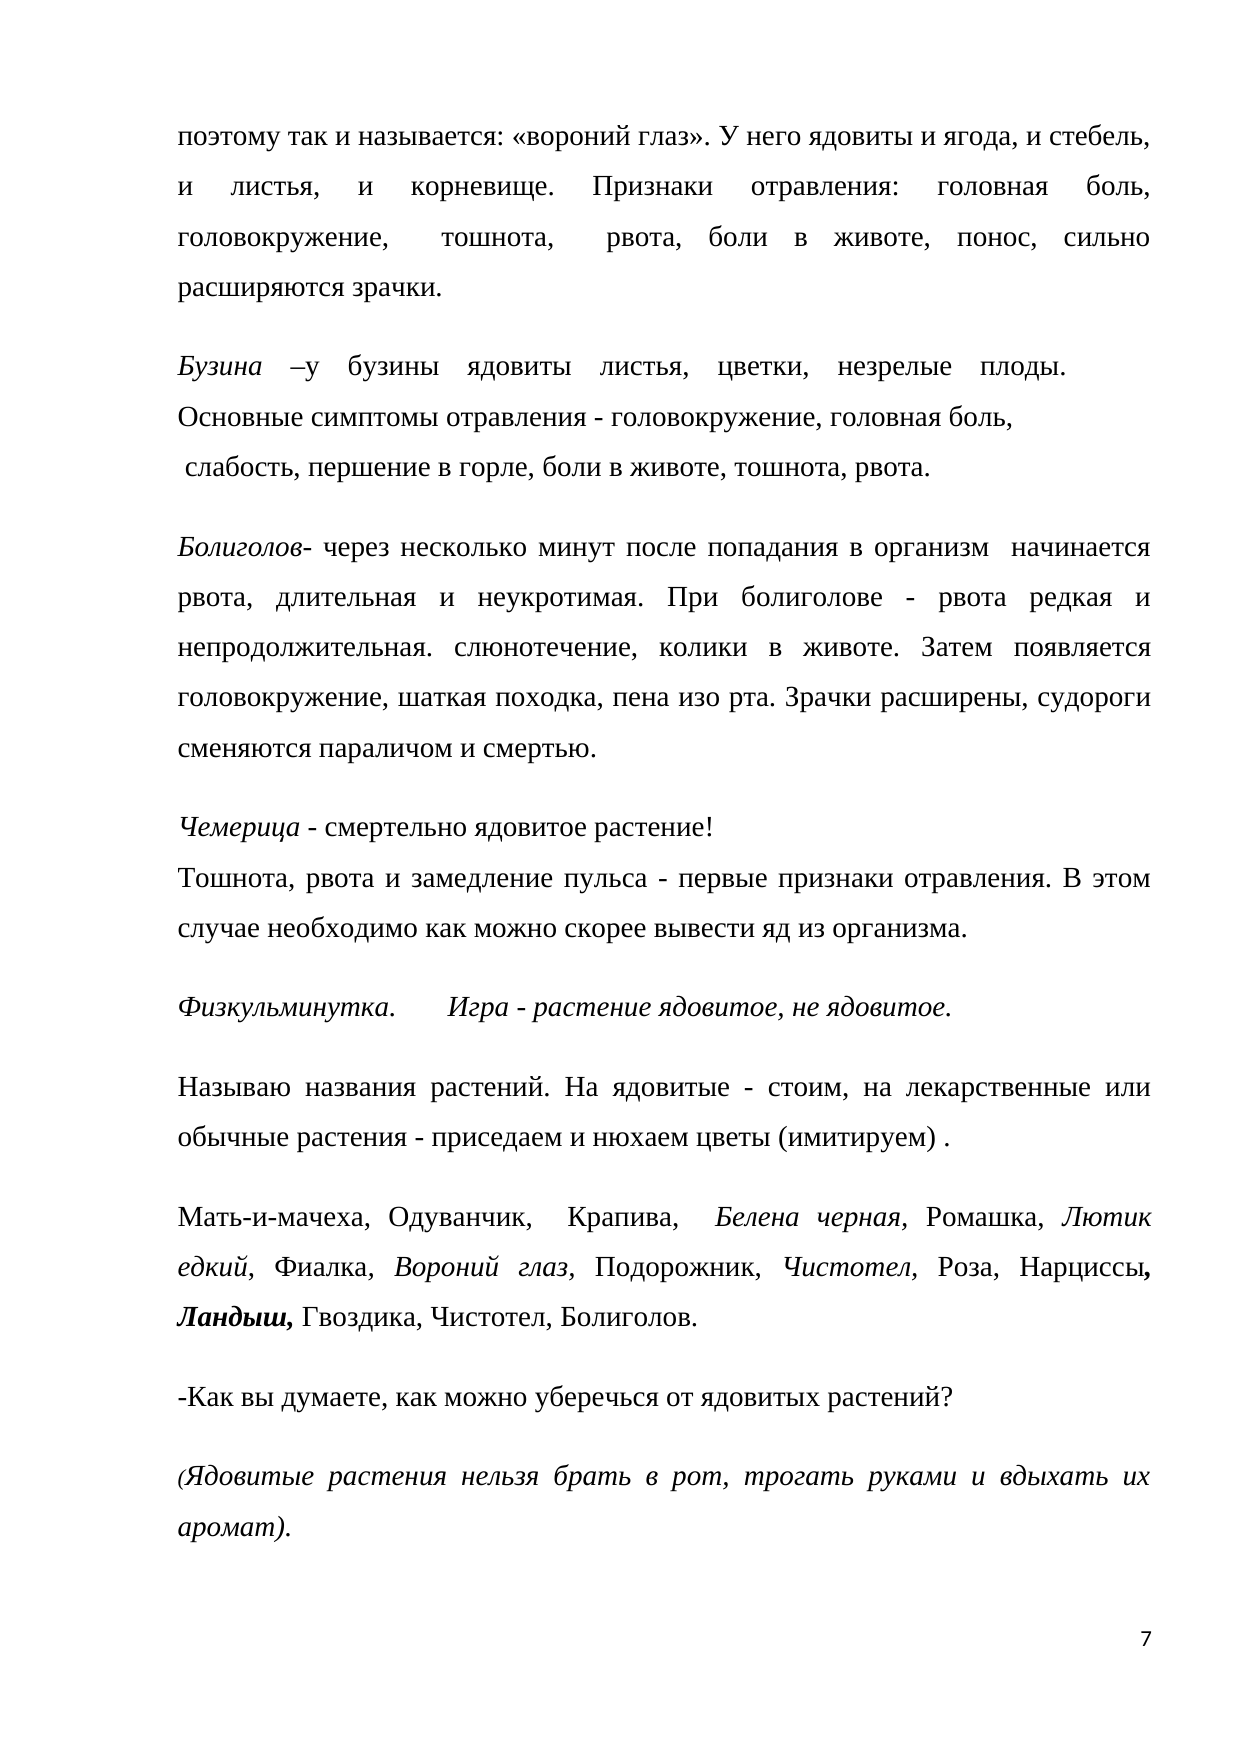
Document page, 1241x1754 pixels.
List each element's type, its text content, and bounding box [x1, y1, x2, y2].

text Болиголов- через несколько минут после попадания в организм начинается рвота, длительная и неукротимая. При болиголове - рвота редкая и непродолжительная. слюнотечение, колики в животе. Затем появляется головокружение, шаткая походка, пена изо рта. Зрачки расширены, судороги сменяются параличом и смертью. [177, 529, 1152, 763]
text Мать-и-мачеха, Одуванчик, Крапива, Белена черная, Ромашка, Лютик едкий, Фиалка, Вороний глаз, Подорожник, Чистотел, Роза, Нарциссы, Ландыш, Гвоздика, Чистотел, Болиголов. [177, 1199, 1152, 1333]
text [177, 118, 1152, 303]
text -Как вы думаете, как можно уберечься от ядовитых растений? [177, 1379, 1152, 1412]
text (Ядовитые растения нельзя брать в рот, трогать руками и вдыхать их аромат). [177, 1458, 1152, 1542]
text слабость, першение в горле, боли в животе, тошнота, рвота. [177, 449, 1152, 483]
text Физкульминутка. Игра - растение ядовитое, не ядовитое. [177, 989, 1152, 1023]
text Чемерица - смертельно ядовитое растение! [177, 809, 1152, 843]
text Тошнота, рвота и замедление пульса - первые признаки отравления. В этом случае необходимо как можно скорее вывести яд из организма. [177, 860, 1152, 943]
text Бузина –у бузины ядовиты листья, цветки, незрелые плоды. Основные симптомы отравления - головокружение, головная боль, [177, 348, 1152, 432]
text Называю названия растений. На ядовитые - стоим, на лекарственные или обычные растения - приседаем и нюхаем цветы (имитируем) . [177, 1069, 1152, 1153]
